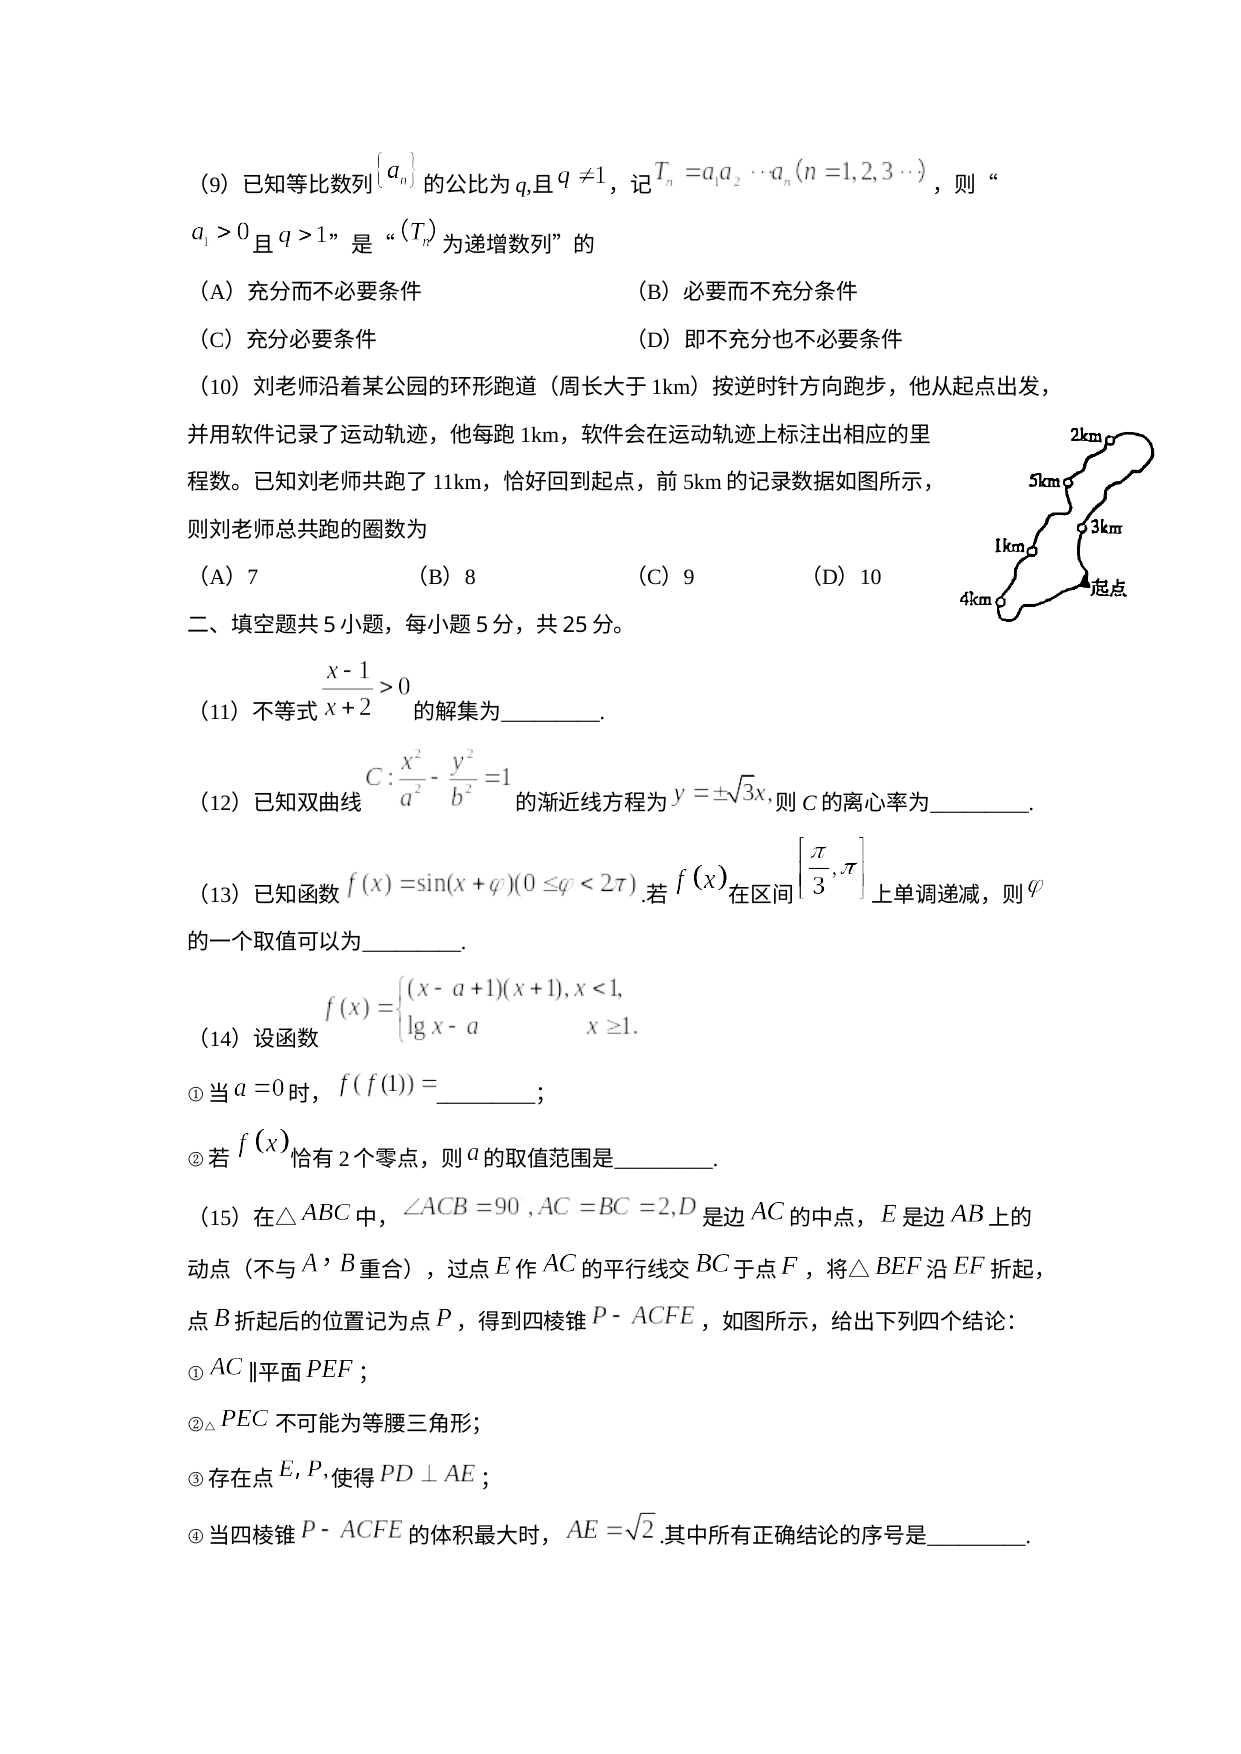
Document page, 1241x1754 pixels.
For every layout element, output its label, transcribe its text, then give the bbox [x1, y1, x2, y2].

text （12）已知双曲线的渐近线方程为则C的离心率为_________. [187, 741, 1053, 816]
text （14）设函数 [187, 972, 1053, 1053]
text ④当四棱锥的体积最大时，.其中所有正确结论的序号是_________. [187, 1508, 1053, 1549]
text （11）不等式 的解集为_________. [187, 654, 1053, 726]
text （10）刘老师沿着某公园的环形跑道（周长大于1km）按逆时针方向跑步，他从起点出发，并用软件记录了运动轨迹，他每跑1km，软件会在运动轨迹上标注出相应的里程数。已知刘老师共跑了11km，恰好回到起点，前5km的记录数据如图所示，则刘老师总共跑的圈数为 [187, 369, 1053, 543]
text ①当时，_________； [187, 1069, 1053, 1108]
picture [951, 421, 1157, 626]
text （A）7 （B）8 （C）9 （D）10 [187, 559, 951, 591]
text （A）充分而不必要条件 （B）必要而不充分条件 [187, 274, 1053, 306]
text ③存在点使得； [187, 1453, 1053, 1492]
text ②若恰有2个零点，则的取值范围是_________. [187, 1123, 1053, 1172]
text （13）已知函数.若在区间上单调递减，则的一个取值可以为_________. [187, 832, 1053, 956]
text 二、填空题共5小题，每小题5分，共25分。 [187, 607, 1053, 638]
text （C）充分必要条件 （D）即不充分也不必要条件 [187, 322, 1053, 353]
text （15）在△中，是边的中点，是边上的动点（不与重合），过点作的平行线交于点，将△沿折起，点折起后的位置记为点，得到四棱锥，如图所示，给出下列四个结论： [187, 1188, 1053, 1336]
text ②△不可能为等腰三角形； [187, 1403, 1053, 1438]
text ①∥平面； [187, 1352, 1053, 1387]
text （9）已知等比数列的公比为q,且，记，则“且”是“为递增数列”的 [187, 150, 1053, 258]
